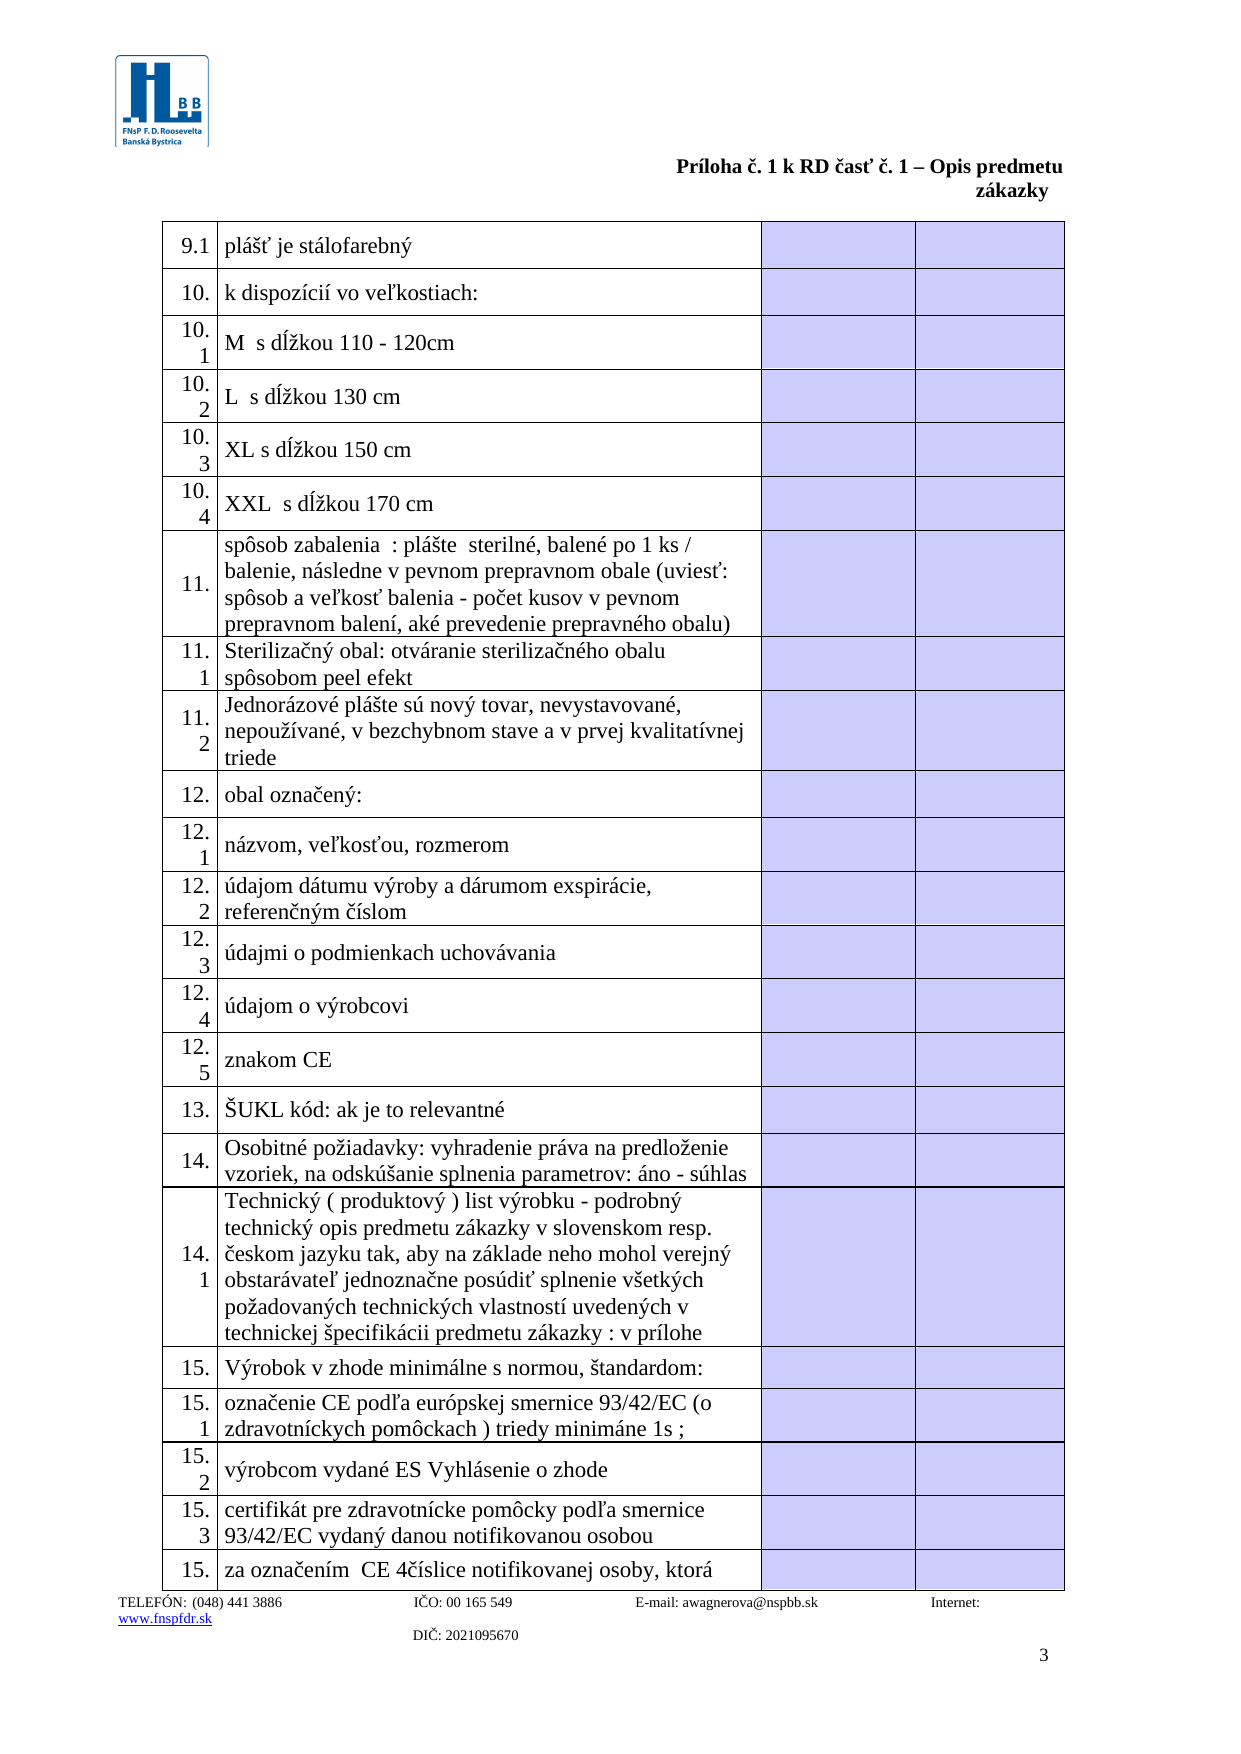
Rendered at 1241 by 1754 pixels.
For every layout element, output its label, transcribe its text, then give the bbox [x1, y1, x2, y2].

table_cell Jednorázové plášte sú nový tovar, nevystavované, nepoužívané, v bezchybnom stave a v prvej kvalitatívnej triede [218, 691, 761, 770]
table_cell 10.1 [163, 316, 217, 368]
table_cell [916, 370, 1064, 422]
table_cell [916, 1443, 1064, 1495]
table_cell [762, 1134, 915, 1186]
table_cell [762, 926, 915, 978]
table_cell certifikát pre zdravotnícke pomôcky podľa smernice 93/42/EC vydaný danou notifikovanou osobou [218, 1496, 761, 1549]
table_cell názvom, veľkosťou, rozmerom [218, 818, 761, 871]
table_cell 11.2 [163, 691, 217, 770]
table_cell L s dĺžkou 130 cm [218, 370, 761, 422]
table_cell [916, 316, 1064, 368]
table_cell [916, 1347, 1064, 1388]
table_cell k dispozícií vo veľkostiach: [218, 269, 761, 315]
table_cell 13. [163, 1087, 217, 1133]
table_cell [916, 691, 1064, 770]
table_cell Technický ( produktový ) list výrobku - podrobný technický opis predmetu zákazky v slovenskom resp. českom jazyku tak, aby na základe neho mohol verejný obstarávateľ jednoznačne posúdiť splnenie všetkých požadovaných technických vlastností uvedených v technickej špecifikácii predmetu zákazky : v prílohe [218, 1188, 761, 1346]
table_cell [916, 926, 1064, 978]
table_cell 14. [163, 1134, 217, 1186]
table_cell [916, 1033, 1064, 1086]
table_cell 12.5 [163, 1033, 217, 1086]
table_cell Osobitné požiadavky: vyhradenie práva na predloženie vzoriek, na odskúšanie splnenia parametrov: áno - súhlas [218, 1134, 761, 1186]
table_cell [762, 1550, 915, 1589]
table_cell [916, 1496, 1064, 1549]
table_cell 15.3 [163, 1496, 217, 1549]
table_cell znakom CE [218, 1033, 761, 1086]
table_cell údajom o výrobcovi [218, 979, 761, 1032]
table_cell [916, 1134, 1064, 1186]
table_cell [916, 531, 1064, 636]
table_cell 10.2 [163, 370, 217, 422]
table_cell 12.3 [163, 926, 217, 978]
table_cell 11.1 [163, 637, 217, 690]
table_cell 15.1 [163, 1389, 217, 1441]
table_cell M s dĺžkou 110 - 120cm [218, 316, 761, 368]
table_cell 14.1 [163, 1188, 217, 1346]
table_cell [762, 1496, 915, 1549]
table_cell [762, 423, 915, 476]
table_cell označenie CE podľa európskej smernice 93/42/EC (o zdravotníckych pomôckach ) triedy minimáne 1s ; [218, 1389, 761, 1441]
table_cell [762, 1389, 915, 1441]
table_cell [916, 637, 1064, 690]
table_cell 12. [163, 771, 217, 817]
table_cell [916, 1087, 1064, 1133]
table_cell [916, 771, 1064, 817]
table_cell 15.2 [163, 1443, 217, 1495]
table_cell spôsob zabalenia : plášte sterilné, balené po 1 ks / balenie, následne v pevnom prepravnom obale (uviesť: spôsob a veľkosť balenia - počet kusov v pevnom prepravnom balení, aké prevedenie prepravného obalu) [218, 531, 761, 636]
table_cell údajmi o podmienkach uchovávania [218, 926, 761, 978]
table_cell 10. [163, 269, 217, 315]
table_cell [762, 316, 915, 368]
table_cell [916, 1550, 1064, 1589]
table_cell XL s dĺžkou 150 cm [218, 423, 761, 476]
table_cell [762, 818, 915, 871]
table_cell 15. [163, 1347, 217, 1388]
table_cell Výrobok v zhode minimálne s normou, štandardom: [218, 1347, 761, 1388]
table_cell [916, 477, 1064, 530]
table_cell Sterilizačný obal: otváranie sterilizačného obalu spôsobom peel efekt [218, 637, 761, 690]
table_cell [762, 1033, 915, 1086]
table_cell 15.4 [163, 1550, 217, 1589]
table_cell [762, 222, 915, 268]
table_cell 9.1 [163, 222, 217, 268]
table_cell [762, 872, 915, 924]
table_cell [916, 222, 1064, 268]
table_cell [916, 269, 1064, 315]
table_cell 11. [163, 531, 217, 636]
picture [115, 55, 209, 147]
table_cell 10.3 [163, 423, 217, 476]
table_cell [916, 872, 1064, 924]
table_cell ŠUKL kód: ak je to relevantné [218, 1087, 761, 1133]
table_cell [762, 477, 915, 530]
table_cell [916, 1188, 1064, 1346]
table_cell výrobcom vydané ES Vyhlásenie o zhode [218, 1443, 761, 1495]
table_cell [762, 691, 915, 770]
table_cell [916, 423, 1064, 476]
table_cell [762, 771, 915, 817]
table_cell [762, 269, 915, 315]
table_cell [762, 1087, 915, 1133]
table_cell [762, 1188, 915, 1346]
table_cell 12.2 [163, 872, 217, 924]
table_cell obal označený: [218, 771, 761, 817]
table_cell [762, 637, 915, 690]
table_cell [762, 979, 915, 1032]
table_cell [762, 370, 915, 422]
table_cell [762, 1443, 915, 1495]
table_cell za označením CE 4číslice notifikovanej osoby, ktorá sterilitu posúdila [218, 1550, 761, 1589]
table_cell 12.4 [163, 979, 217, 1032]
table_cell [762, 1347, 915, 1388]
table_cell XXL s dĺžkou 170 cm [218, 477, 761, 530]
table_cell 10.4 [163, 477, 217, 530]
table_cell plášť je stálofarebný [218, 222, 761, 268]
table_cell [916, 979, 1064, 1032]
table_cell [916, 818, 1064, 871]
table_cell [762, 531, 915, 636]
table_cell [916, 1389, 1064, 1441]
table_cell 12.1 [163, 818, 217, 871]
table_cell údajom dátumu výroby a dárumom exspirácie, referenčným číslom [218, 872, 761, 924]
